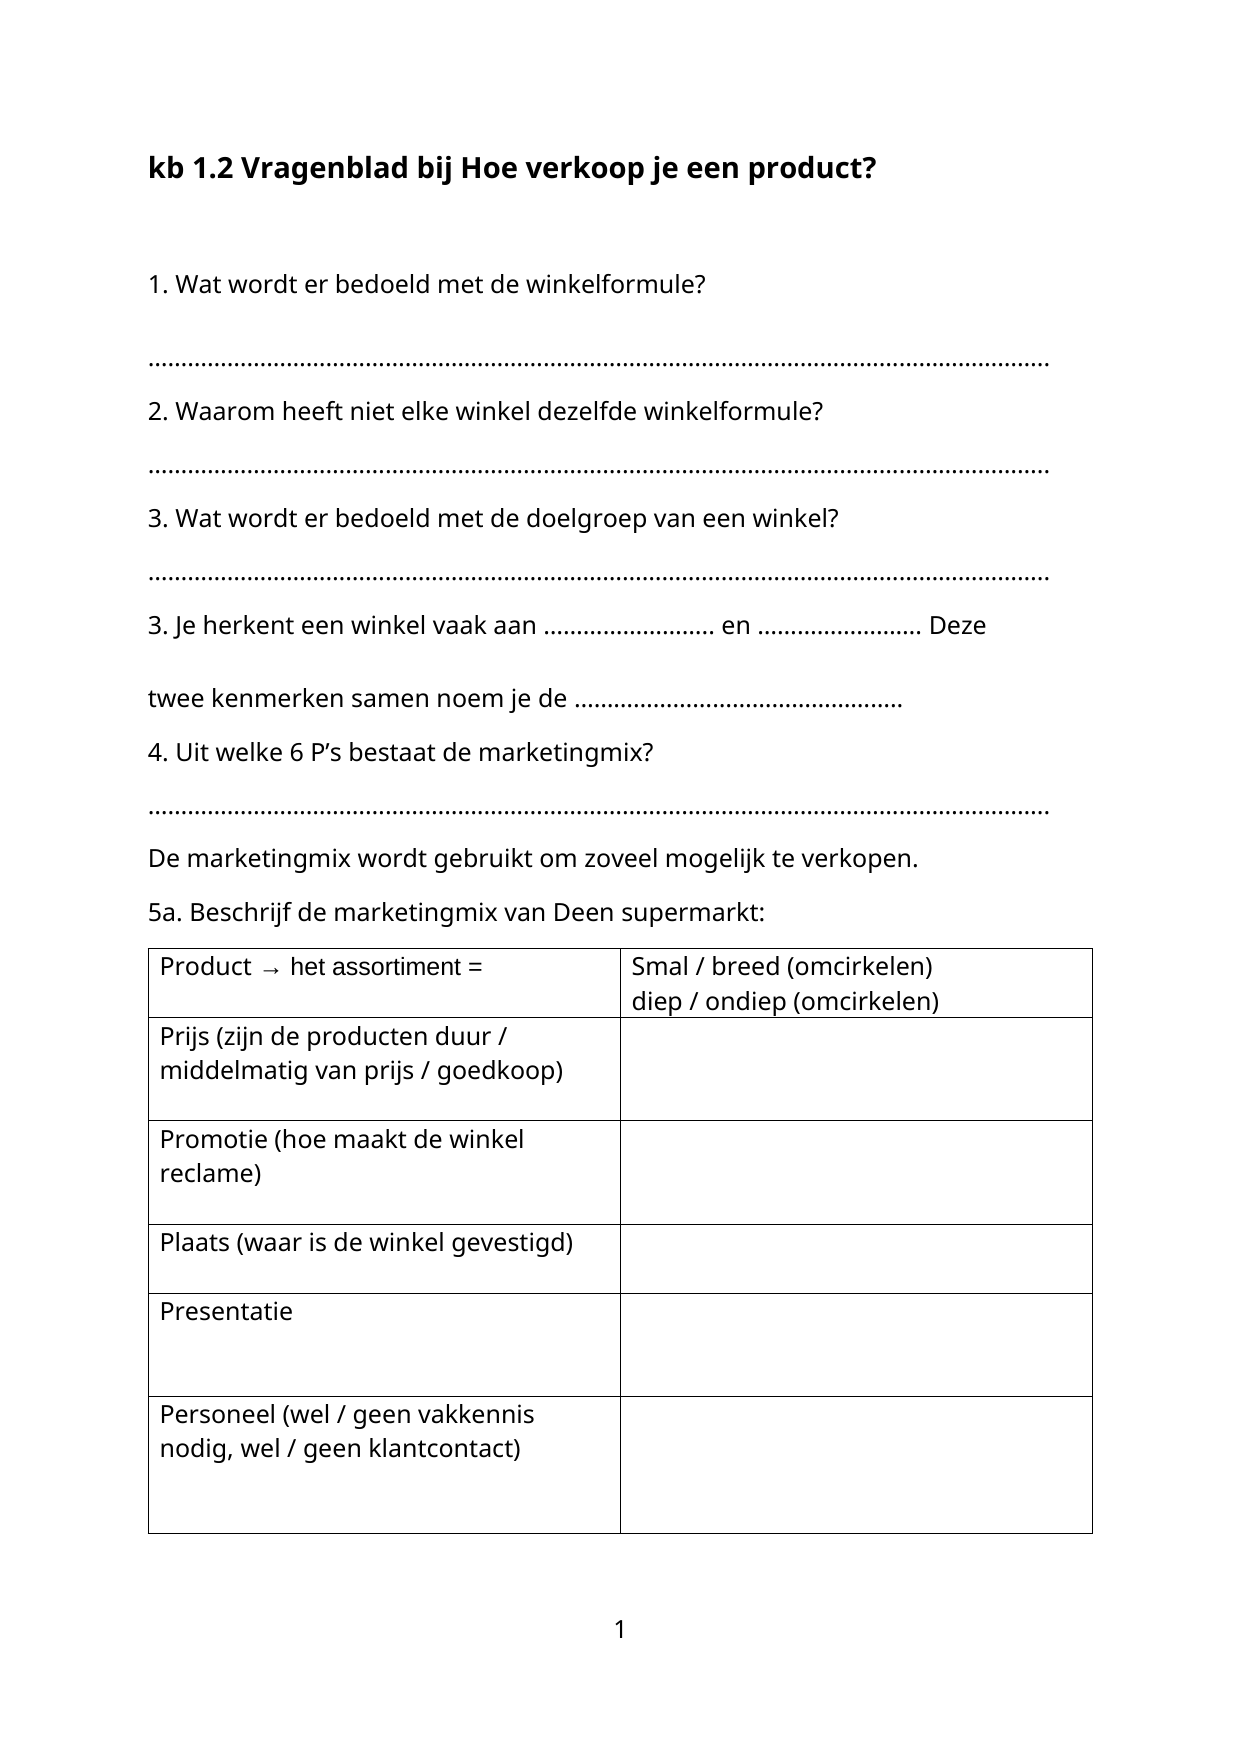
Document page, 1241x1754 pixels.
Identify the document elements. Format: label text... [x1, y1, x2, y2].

text 2. Waarom heeft niet elke winkel dezelfde winkelformule? [148, 393, 1093, 428]
table_cell Presentatie [149, 1294, 620, 1396]
text 3. Je herkent een winkel vaak aan …………………….. en ……………………. Deze twee kenmerken samen noem je de ………………………………………….. [148, 607, 1093, 715]
table_cell Prijs (zijn de producten duur / middelmatig van prijs / goedkoop) [149, 1018, 620, 1120]
table_cell [621, 1397, 1092, 1533]
text ……………………………………………………………………………………………………………………….. [148, 788, 1093, 822]
table_cell [621, 1018, 1092, 1120]
table_cell Plaats (waar is de winkel gevestigd) [149, 1225, 620, 1293]
text 1. Wat wordt er bedoeld met de winkelformule? ……………………………………………………………………………………………………………………….. [148, 267, 1093, 374]
text 5a. Beschrijf de marketingmix van Deen supermarkt: [148, 894, 1093, 929]
table_cell [621, 1225, 1092, 1293]
text kb 1.2 Vragenblad bij Hoe verkoop je een product? [148, 148, 1093, 187]
table_cell Promotie (hoe maakt de winkel reclame) [149, 1121, 620, 1224]
table_header Smal / breed (omcirkelen) diep / ondiep (omcirkelen) [621, 949, 1092, 1017]
text ……………………………………………………………………………………………………………………….. [148, 447, 1093, 481]
text ……………………………………………………………………………………………………………………….. [148, 554, 1093, 588]
table_header Product → het assortiment = [149, 949, 620, 1017]
table_cell Personeel (wel / geen vakkennis nodig, wel / geen klantcontact) [149, 1397, 620, 1533]
text 3. Wat wordt er bedoeld met de doelgroep van een winkel? [148, 500, 1093, 534]
text 4. Uit welke 6 P’s bestaat de marketingmix? [148, 734, 1093, 768]
table_cell [621, 1121, 1092, 1224]
text De marketingmix wordt gebruikt om zoveel mogelijk te verkopen. [148, 841, 1093, 875]
table_cell [621, 1294, 1092, 1396]
